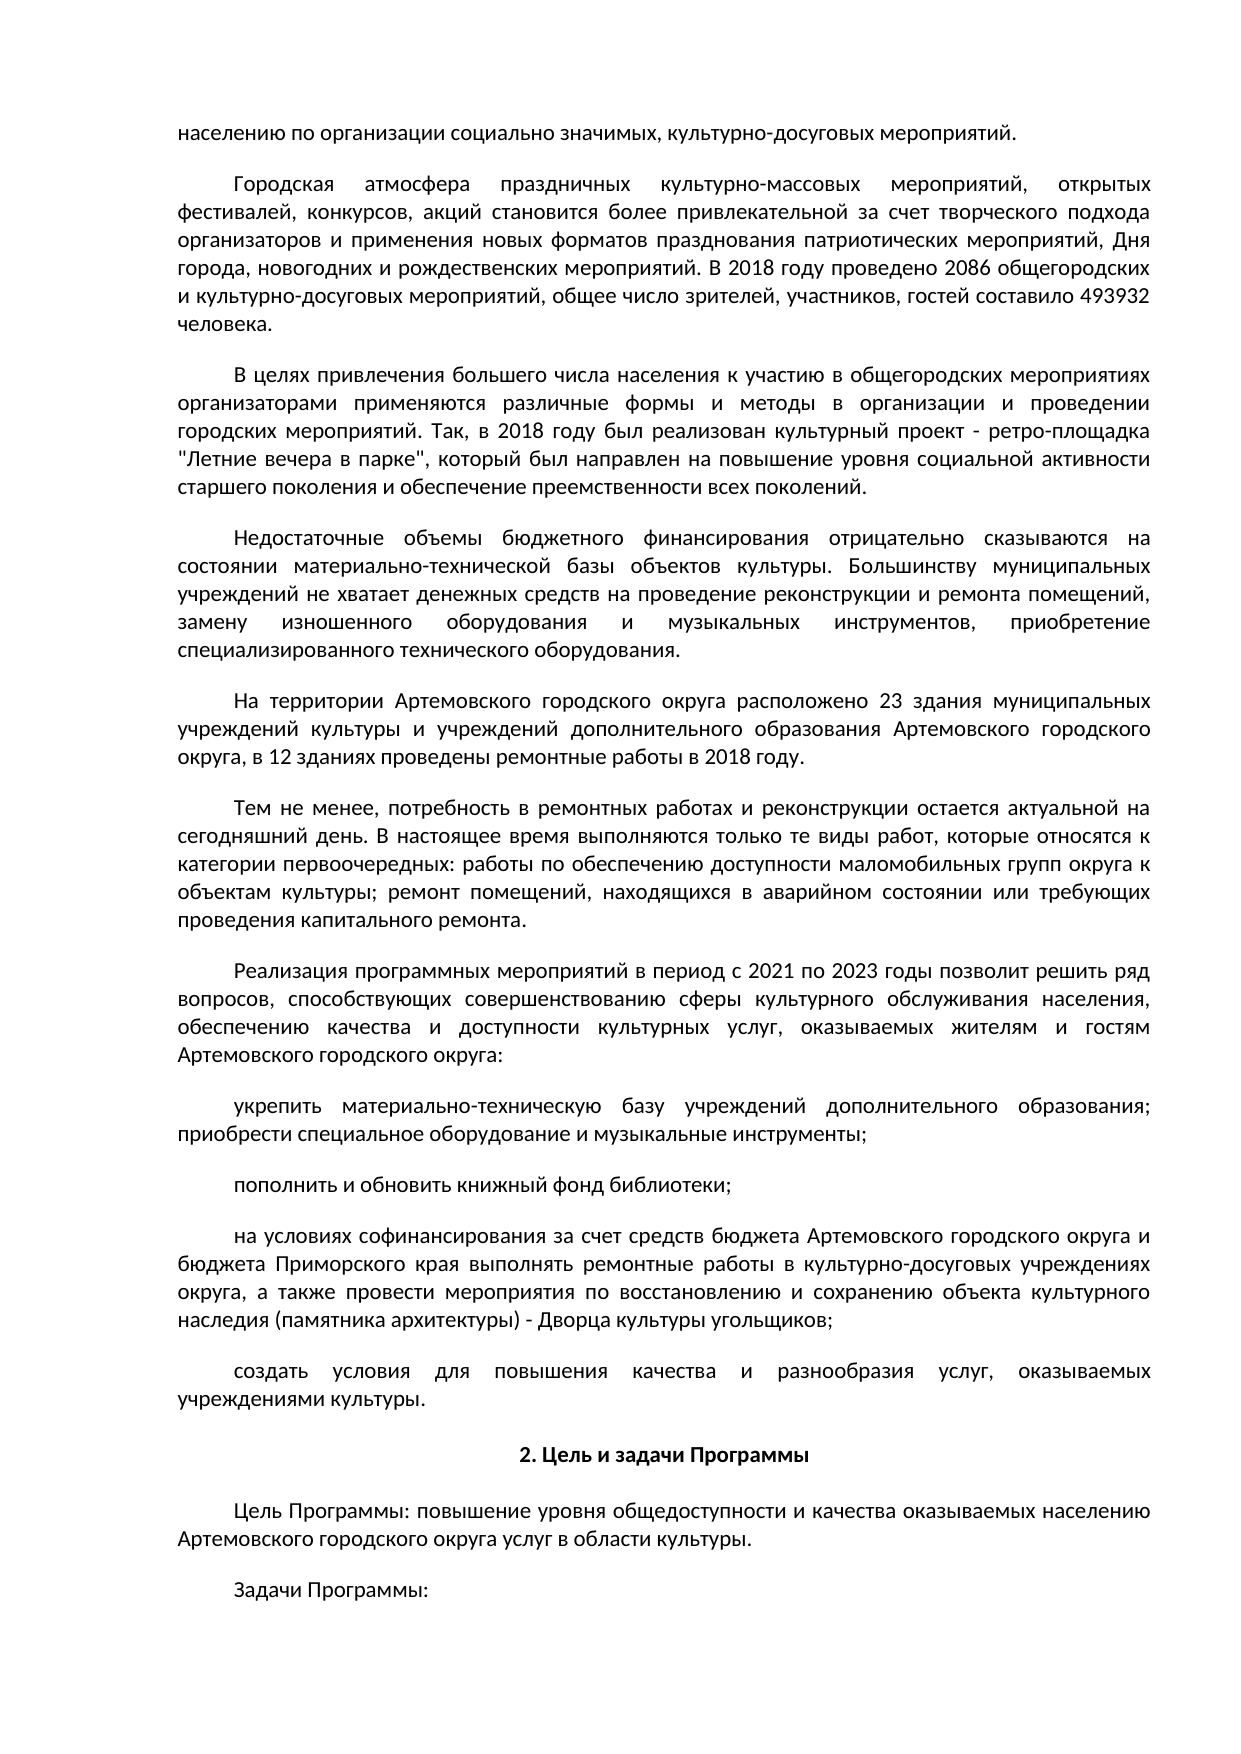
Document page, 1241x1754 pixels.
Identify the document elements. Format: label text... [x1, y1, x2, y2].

text На территории Артемовского городского округа расположено 23 здания муниципальных учреждений культуры и учреждений дополнительного образования Артемовского городского округа, в 12 зданиях проведены ремонтные работы в 2018 году. [177, 686, 1152, 770]
title 2. Цель и задачи Программы [177, 1440, 1152, 1468]
text Тем не менее, потребность в ремонтных работах и реконструкции остается актуальной на сегодняшний день. В настоящее время выполняются только те виды работ, которые относятся к категории первоочередных: работы по обеспечению доступности маломобильных групп округа к объектам культуры; ремонт помещений, находящихся в аварийном состоянии или требующих проведения капитального ремонта. [177, 793, 1152, 933]
text пополнить и обновить книжный фонд библиотеки; [177, 1170, 1152, 1198]
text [177, 118, 1152, 146]
text на условиях софинансирования за счет средств бюджета Артемовского городского округа и бюджета Приморского края выполнять ремонтные работы в культурно-досуговых учреждениях округа, а также провести мероприятия по восстановлению и сохранению объекта культурного наследия (памятника архитектуры) - Дворца культуры угольщиков; [177, 1221, 1152, 1333]
text Городская атмосфера праздничных культурно-массовых мероприятий, открытых фестивалей, конкурсов, акций становится более привлекательной за счет творческого подхода организаторов и применения новых форматов празднования патриотических мероприятий, Дня города, новогодних и рождественских мероприятий. В 2018 году проведено 2086 общегородских и культурно-досуговых мероприятий, общее число зрителей, участников, гостей составило 493932 человека. [177, 169, 1152, 337]
text Реализация программных мероприятий в период с 2021 по 2023 годы позволит решить ряд вопросов, способствующих совершенствованию сферы культурного обслуживания населения, обеспечению качества и доступности культурных услуг, оказываемых жителям и гостям Артемовского городского округа: [177, 956, 1152, 1068]
text Недостаточные объемы бюджетного финансирования отрицательно сказываются на состоянии материально-технической базы объектов культуры. Большинству муниципальных учреждений не хватает денежных средств на проведение реконструкции и ремонта помещений, замену изношенного оборудования и музыкальных инструментов, приобретение специализированного технического оборудования. [177, 523, 1152, 663]
text В целях привлечения большего числа населения к участию в общегородских мероприятиях организаторами применяются различные формы и методы в организации и проведении городских мероприятий. Так, в 2018 году был реализован культурный проект - ретро-площадка "Летние вечера в парке", который был направлен на повышение уровня социальной активности старшего поколения и обеспечение преемственности всех поколений. [177, 360, 1152, 500]
text создать условия для повышения качества и разнообразия услуг, оказываемых учреждениями культуры. [177, 1356, 1152, 1412]
text Цель Программы: повышение уровня общедоступности и качества оказываемых населению Артемовского городского округа услуг в области культуры. [177, 1496, 1152, 1552]
text Задачи Программы: [177, 1575, 1152, 1603]
text укрепить материально-техническую базу учреждений дополнительного образования; приобрести специальное оборудование и музыкальные инструменты; [177, 1091, 1152, 1147]
